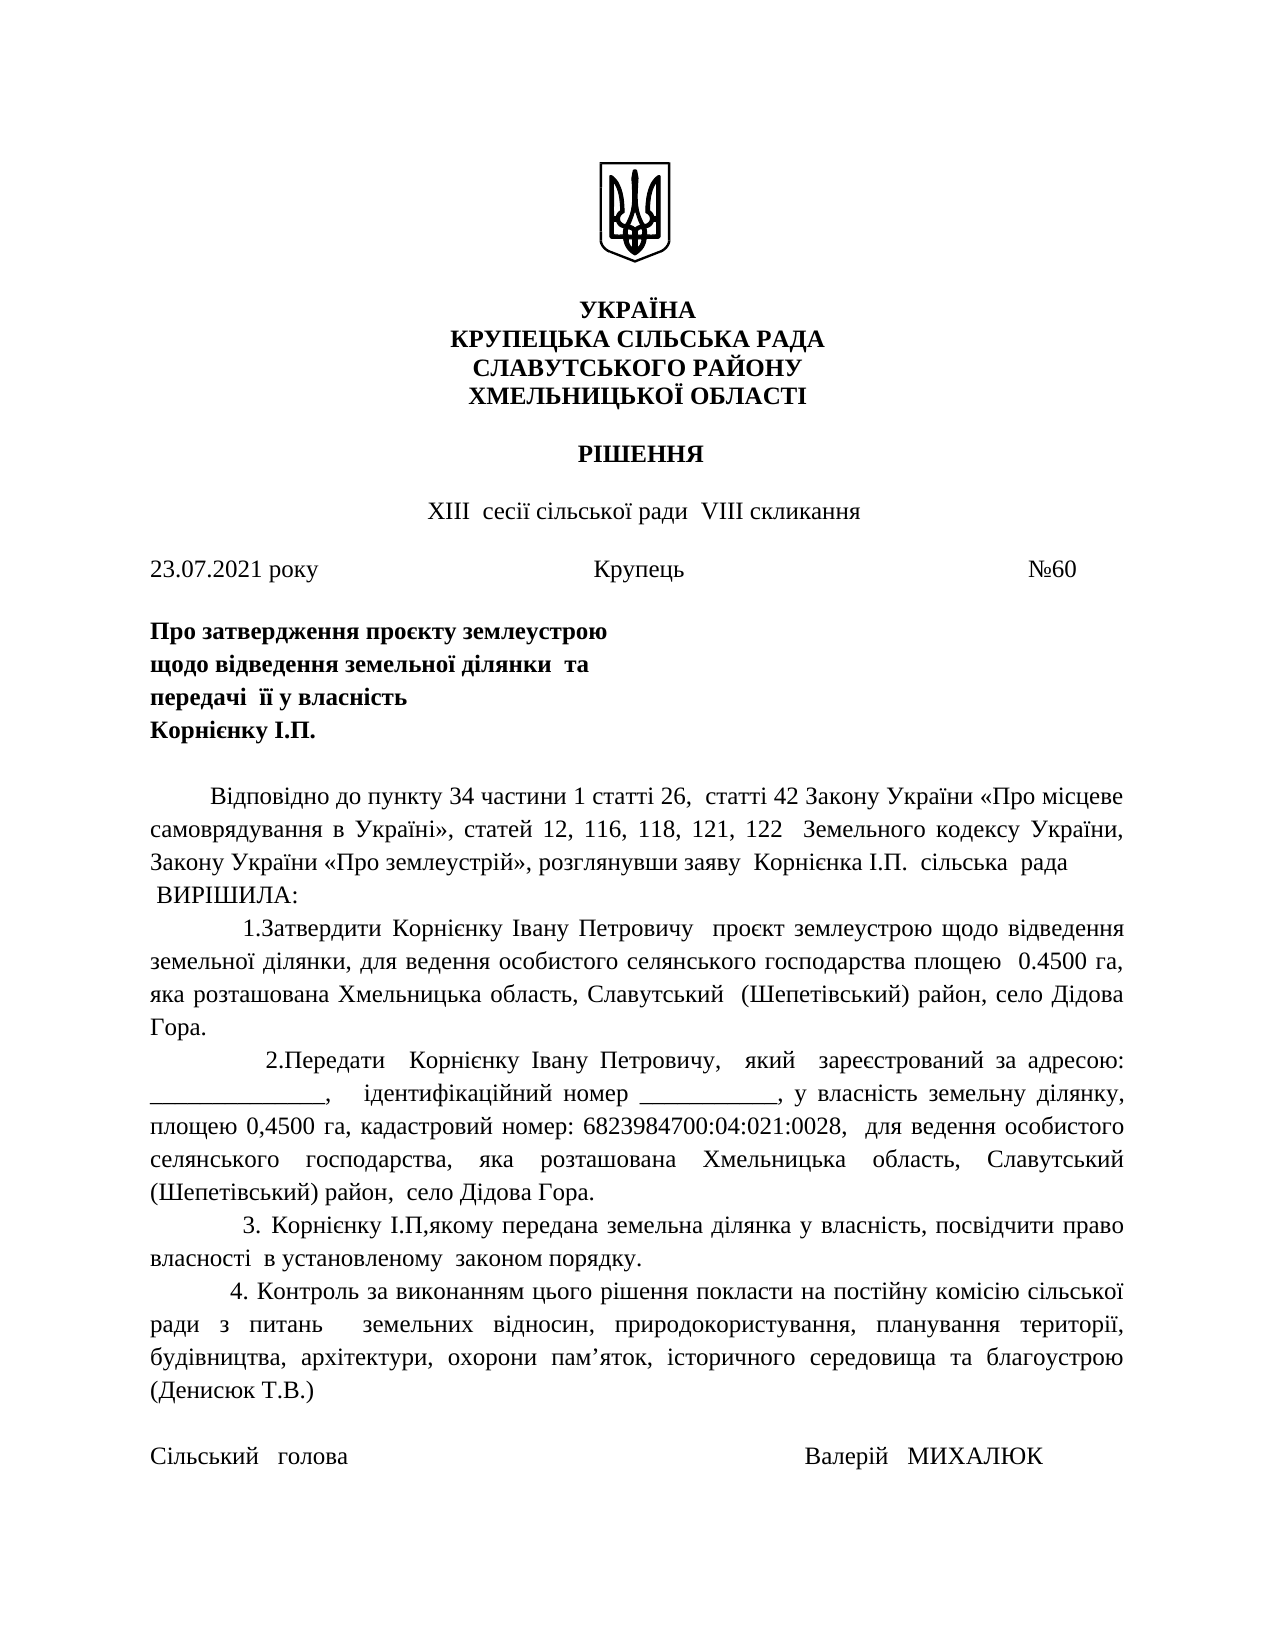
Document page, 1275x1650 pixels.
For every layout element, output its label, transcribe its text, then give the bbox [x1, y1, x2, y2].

text ХМЕЛЬНИЦЬКОЇ ОБЛАСТІ [150, 381, 1125, 410]
text ВИРІШИЛА: [150, 880, 1125, 909]
text 3. Корнієнку І.П,якому передана земельна ділянка у власність, посвідчити право власності в установленому законом порядку. [150, 1210, 1125, 1272]
text Сільський голова Валерій МИХАЛЮК [150, 1441, 1125, 1470]
text РІШЕННЯ [150, 439, 1125, 468]
text Корнієнку І.П. [150, 715, 1125, 743]
text щодо відведення земельної ділянки та [150, 649, 1125, 677]
text Про затвердження проєкту землеустрою [150, 616, 1125, 644]
text 4. Контроль за виконанням цього рішення покласти на постійну комісію сільської ради з питань земельних відносин, природокористування, планування території, будівництва, архітектури, охорони пам’яток, історичного середовища та благоустрою (Денисюк Т.В.) [150, 1276, 1125, 1404]
text 2.Передати Корнієнку Івану Петровичу, який зареєстрований за адресою: ______________, ідентифікаційний номер ___________, у власність земельну ділянку, площею 0,4500 га, кадастровий номер: 6823984700:04:021:0028, для ведення особистого селянського господарства, яка розташована Хмельницька область, Славутський (Шепетівський) район, село Дідова Гора. [150, 1045, 1125, 1206]
text передачі її у власність [150, 682, 1125, 711]
text УКРАЇНА [150, 295, 1125, 324]
text ХІІІ сесії сільської ради VІІІ скликання [150, 496, 1125, 525]
text СЛАВУТСЬКОГО РАЙОНУ [150, 353, 1125, 381]
text 23.07.2021 року Крупець №60 [150, 554, 1125, 583]
text КРУПЕЦЬКА СІЛЬСЬКА РАДА [150, 324, 1125, 353]
text 1.Затвердити Корнієнку Івану Петровичу проєкт землеустрою щодо відведення земельної ділянки, для ведення особистого селянського господарства площею 0.4500 га, яка розташована Хмельницька область, Славутський (Шепетівський) район, село Дідова Гора. [150, 913, 1125, 1041]
text Відповідно до пункту 34 частини 1 статті 26, статті 42 Закону України «Про місцеве самоврядування в Україні», статей 12, 116, 118, 121, 122 Земельного кодексу України, Закону України «Про землеустрій», розглянувши заяву Корнієнка І.П. сільська рада [150, 781, 1125, 876]
